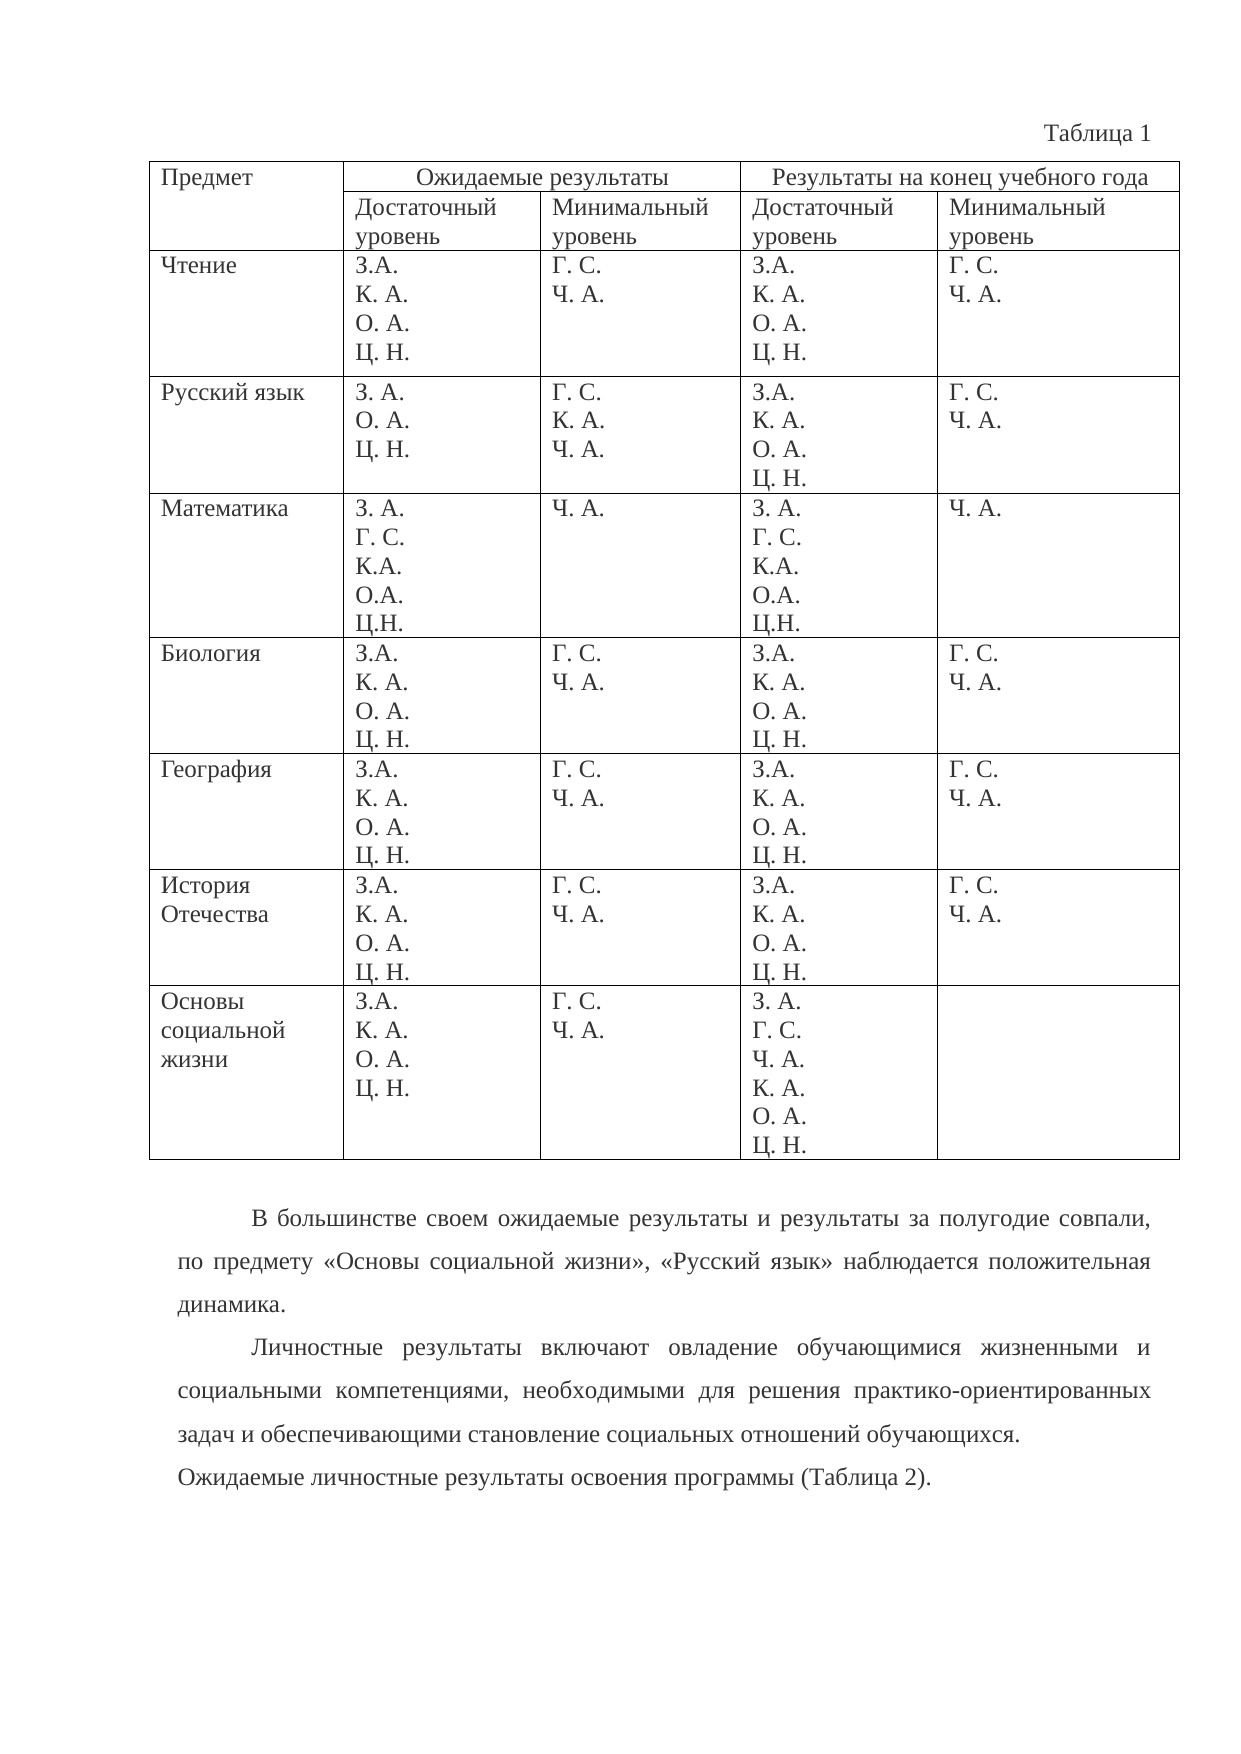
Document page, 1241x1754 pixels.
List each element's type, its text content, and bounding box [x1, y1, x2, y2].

table_cell З.А. К. А. О. А. Ц. Н. [741, 870, 937, 985]
table_header Результаты на конец учебного года [741, 162, 1179, 191]
table_cell Достаточный уровень [344, 192, 540, 249]
table_header Предмет [150, 162, 343, 249]
table_cell [938, 986, 1179, 1159]
table_cell Г. С. Ч. А. [541, 251, 740, 376]
table_cell Г. С. Ч. А. [938, 754, 1179, 869]
table_cell З. А. О. А. Ц. Н. [344, 377, 540, 492]
table_cell З. А. Г. С. К.А. О.А. Ц.Н. [741, 494, 937, 637]
table_cell З.А. К. А. О. А. Ц. Н. [344, 754, 540, 869]
table_cell Минимальный уровень [541, 192, 740, 249]
table_cell З.А. К. А. О. А. Ц. Н. [344, 870, 540, 985]
text Личностные результаты включают овладение обучающимися жизненными и социальными компетенциями, необходимыми для решения практико-ориентированных задач и обеспечивающими становление социальных отношений обучающихся. [177, 1332, 1152, 1447]
table_cell Математика [150, 494, 343, 637]
table_cell З.А. К. А. О. А. Ц. Н. [344, 986, 540, 1159]
text Ожидаемые личностные результаты освоения программы (Таблица 2). [177, 1462, 1152, 1491]
table_cell З.А. К. А. О. А. Ц. Н. [344, 251, 540, 376]
table_cell З.А. К. А. О. А. Ц. Н. [741, 754, 937, 869]
table_cell Г. С. Ч. А. [541, 754, 740, 869]
table_cell Г. С. Ч. А. [541, 986, 740, 1159]
table_cell География [150, 754, 343, 869]
table_cell Русский язык [150, 377, 343, 492]
table_cell История Отечества [150, 870, 343, 985]
table_cell Достаточный уровень [741, 192, 937, 249]
table_cell Г. С. Ч. А. [541, 638, 740, 753]
table_cell Ч. А. [938, 494, 1179, 637]
table_cell Основы социальной жизни [150, 986, 343, 1159]
table_cell З.А. К. А. О. А. Ц. Н. [741, 251, 937, 376]
table_cell Г. С. Ч. А. [938, 638, 1179, 753]
table_cell Г. С. Ч. А. [938, 870, 1179, 985]
table_cell З.А. К. А. О. А. Ц. Н. [741, 377, 937, 492]
table_cell Г. С. Ч. А. [938, 377, 1179, 492]
table_cell Г. С. К. А. Ч. А. [541, 377, 740, 492]
table_cell Г. С. Ч. А. [541, 870, 740, 985]
table_cell З.А. К. А. О. А. Ц. Н. [741, 638, 937, 753]
table_header Ожидаемые результаты [344, 162, 740, 191]
table_cell Минимальный уровень [938, 192, 1179, 249]
table_cell Биология [150, 638, 343, 753]
table_cell З. А. Г. С. К.А. О.А. Ц.Н. [344, 494, 540, 637]
table_cell З.А. К. А. О. А. Ц. Н. [344, 638, 540, 753]
text Таблица 1 [177, 118, 1152, 147]
table_cell З. А. Г. С. Ч. А. К. А. О. А. Ц. Н. [741, 986, 937, 1159]
table_cell Ч. А. [541, 494, 740, 637]
table_cell Г. С. Ч. А. [938, 251, 1179, 376]
table_cell Чтение [150, 251, 343, 376]
text В большинстве своем ожидаемые результаты и результаты за полугодие совпали, по предмету «Основы социальной жизни», «Русский язык» наблюдается положительная динамика. [177, 1203, 1152, 1318]
